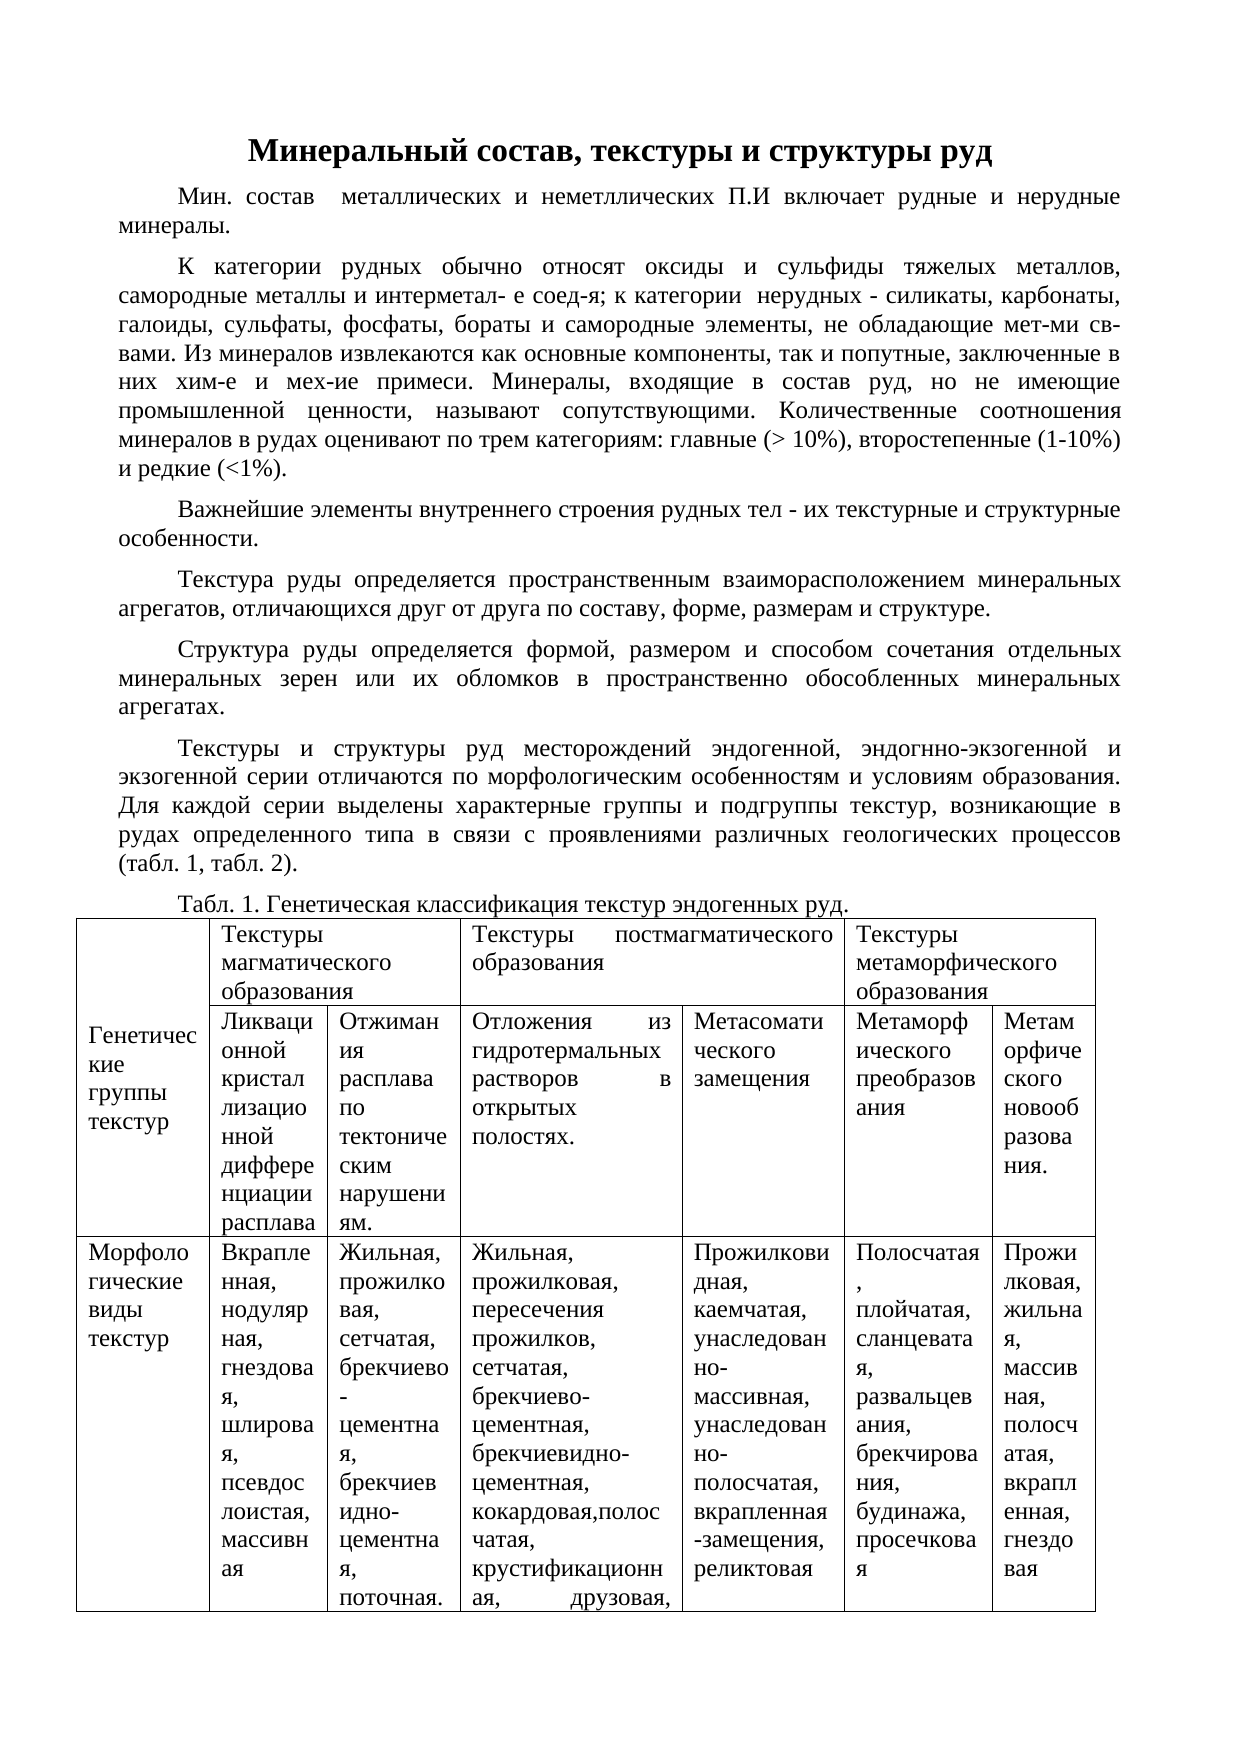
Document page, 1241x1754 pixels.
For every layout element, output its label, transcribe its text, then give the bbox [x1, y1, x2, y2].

table_header Текстуры метаморфического образования [845, 919, 1095, 1005]
table_cell Метасоматического замещения [683, 1006, 844, 1236]
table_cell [461, 1237, 682, 1611]
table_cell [845, 1237, 992, 1611]
table_cell Метаморфического преобразования [845, 1006, 992, 1236]
text Важнейшие элементы внутреннего строения рудных тел - их текстурные и структурные особенности. [118, 494, 1122, 551]
table_cell Ликвационной кристаллизационной дифференциации расплава [210, 1006, 327, 1236]
table_cell Отложения из гидротермальных растворов в открытых полостях. [461, 1006, 682, 1236]
table_cell Отжимания расплава по тектоническим нарушениям. [328, 1006, 460, 1236]
text Текстуры и структуры руд месторождений эндогенной, эндогнно-экзогенной и экзогенной серии отличаются по морфологическим особенностям и условиям образования. Для каждой серии выделены характерные группы и подгруппы текстур, возникающие в рудах определенного типа в связи с проявлениями различных геологических процессов (табл. 1, табл. 2). [118, 733, 1122, 876]
table_header Текстуры постмагматического образования [461, 919, 844, 1005]
text Табл. 1. Генетическая классификация текстур эндогенных руд. [118, 889, 1122, 918]
table_cell Метаморфического новообразования. [993, 1006, 1095, 1236]
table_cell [993, 1237, 1095, 1611]
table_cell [683, 1237, 844, 1611]
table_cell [77, 1237, 209, 1611]
text Структура руды определяется формой, размером и способом сочетания отдельных минеральных зерен или их обломков в пространственно обособленных минеральных агрегатах. [118, 634, 1122, 720]
table_header Генетические группы текстур [77, 919, 209, 1236]
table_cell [328, 1237, 460, 1611]
table_header Текстуры магматического образования [210, 919, 460, 1005]
text Минеральный состав, текстуры и структуры руд [118, 131, 1122, 169]
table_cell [210, 1237, 327, 1611]
text Мин. состав металлических и неметллических П.И включает рудные и нерудные минералы. [118, 181, 1122, 239]
text Текстура руды определяется пространственным взаиморасположением минеральных агрегатов, отличающихся друг от друга по составу, форме, размерам и структуре. [118, 564, 1122, 621]
text К категории рудных обычно относят оксиды и сульфиды тяжелых металлов, самородные металлы и интерметал- е соед-я; к категории нерудных - силикаты, карбонаты, галоиды, сульфаты, фосфаты, бораты и самородные элементы, не обладающие мет-ми св-вами. Из минералов извлекаются как основные компоненты, так и попутные, заключенные в них хим-е и мех-ие примеси. Минералы, входящие в состав руд, но не имеющие промышленной ценности, называют сопутствующими. Количественные соотношения минералов в рудах оценивают по трем категориям: главные (> 10%), второстепенные (1-10%) и редкие (<1%). [118, 251, 1122, 481]
